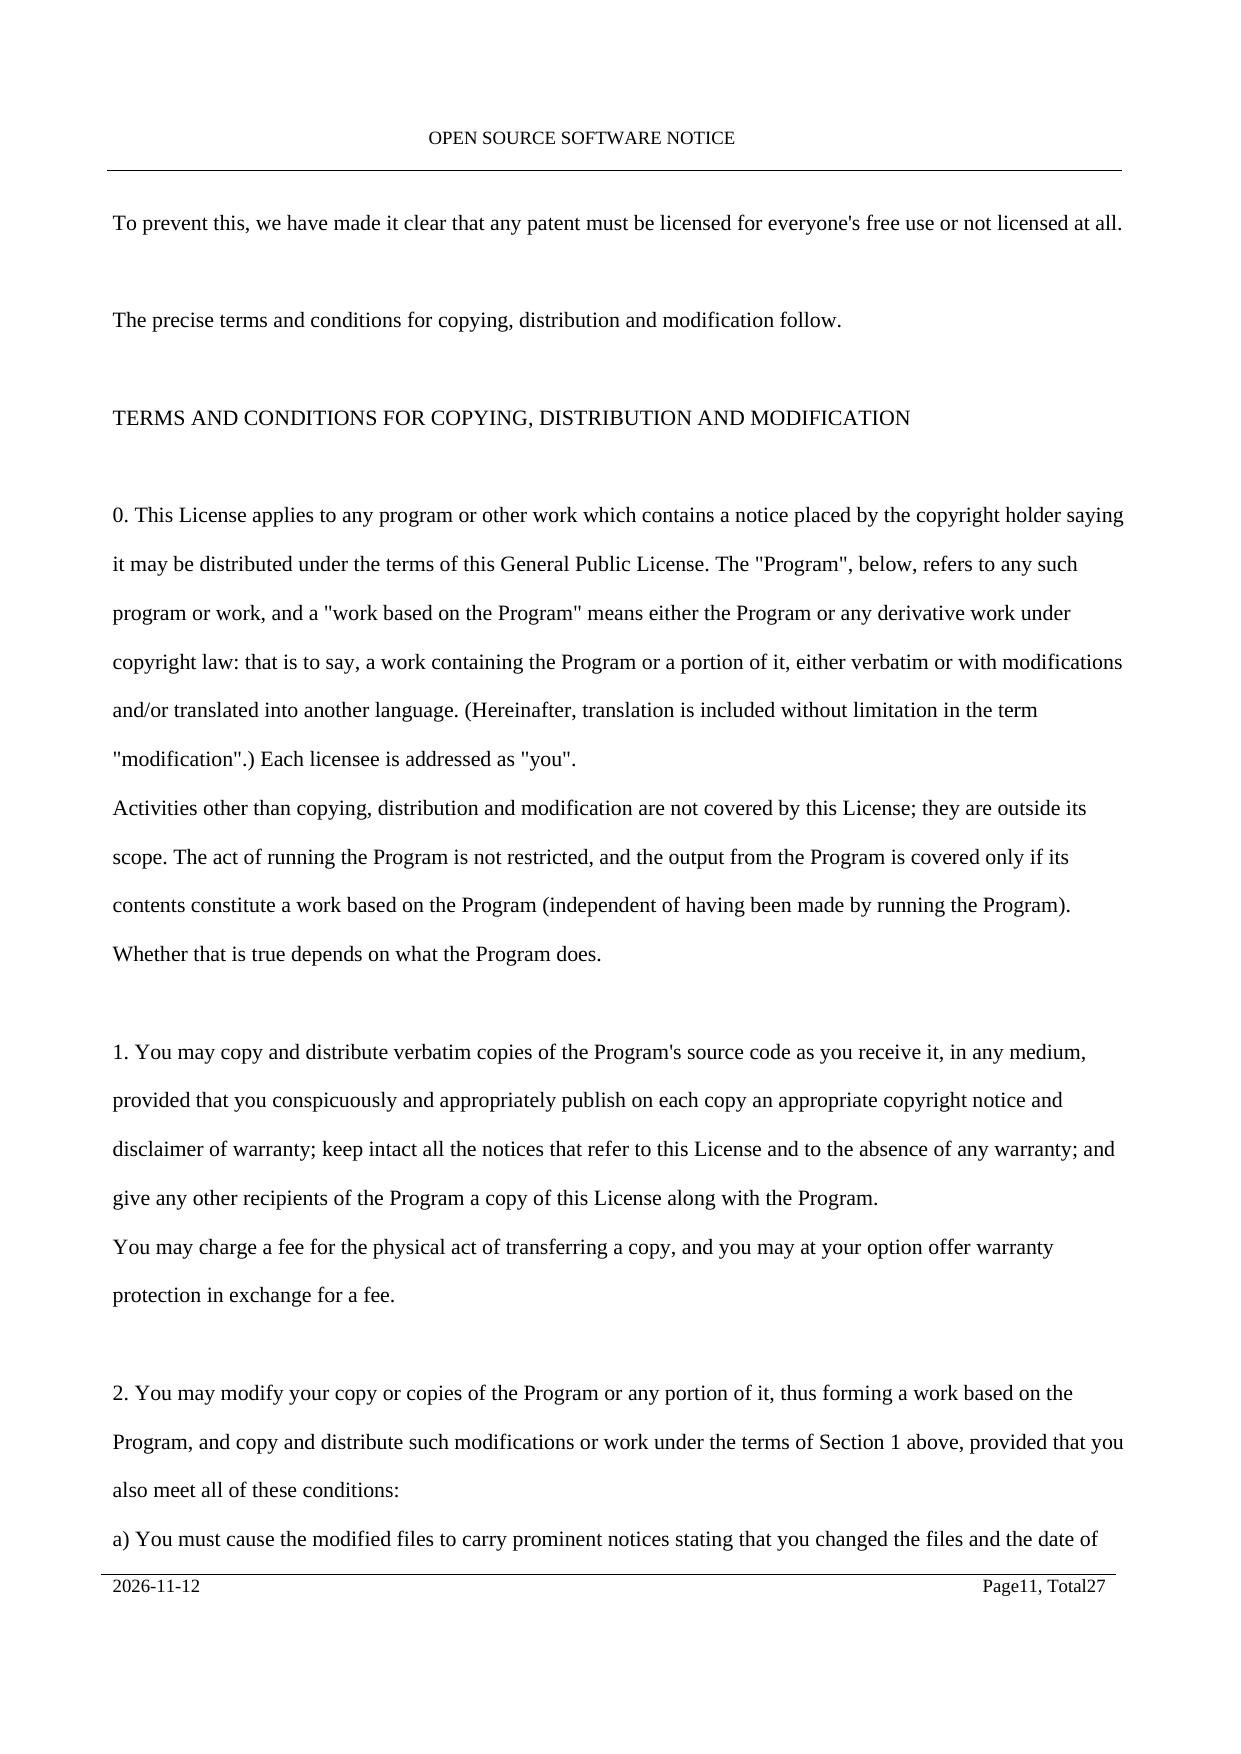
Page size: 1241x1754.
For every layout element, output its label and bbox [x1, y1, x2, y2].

text [112, 206, 1128, 1555]
